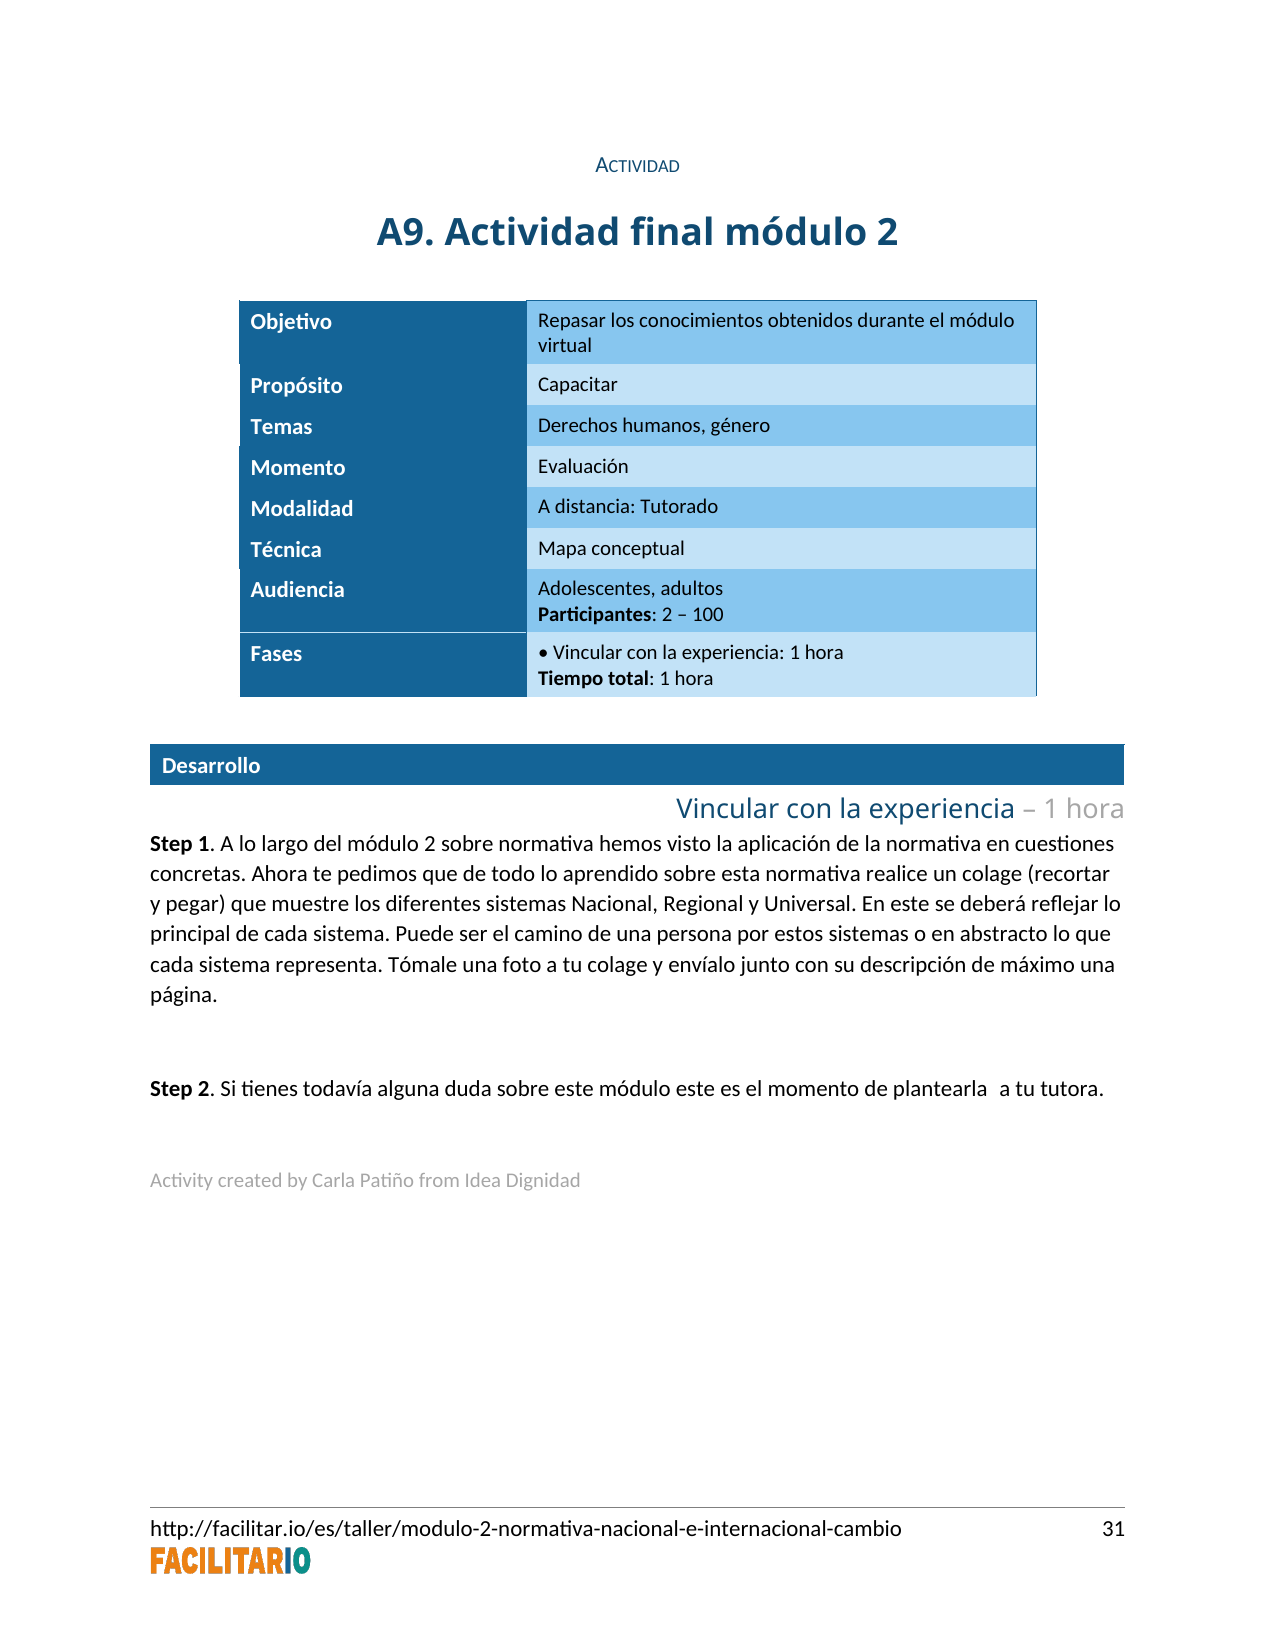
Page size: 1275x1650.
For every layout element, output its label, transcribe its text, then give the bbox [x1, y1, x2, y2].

table_cell Derechos humanos, género [527, 405, 1036, 446]
table_cell Fases [240, 634, 526, 696]
table_cell A distancia: Tutorado [527, 487, 1036, 528]
table_cell Técnica [240, 529, 526, 569]
text Actividad [150, 150, 1125, 178]
subtitle A9. Actividad final módulo 2 [150, 205, 1125, 256]
table_cell Evaluación [527, 446, 1036, 487]
table_cell Temas [240, 406, 526, 446]
table_cell Propósito [240, 365, 526, 405]
table_cell Momento [240, 447, 526, 487]
picture [145, 1544, 315, 1576]
table_cell Capacitar [527, 364, 1036, 405]
table_header Desarrollo [151, 745, 1124, 785]
subtitle Vincular con la experiencia – 1 hora [150, 789, 1125, 826]
table_cell Adolescentes, adultos Participantes: 2 – 100 [527, 569, 1036, 632]
text Step 1. A lo largo del módulo 2 sobre normativa hemos visto la aplicación de la normativa en cuestiones concretas. Ahora te pedimos que de todo lo aprendido sobre esta normativa realice un colage (recortar y pegar) que muestre los diferentes sistemas Nacional, Regional y Universal. En este se deberá reflejar lo principal de cada sistema. Puede ser el camino de una persona por estos sistemas o en abstracto lo que cada sistema representa. Tómale una foto a tu colage y envíalo junto con su descripción de máximo una página. [150, 829, 1125, 1008]
table_header Repasar los conocimientos obtenidos durante el módulo virtual [527, 301, 1036, 364]
table_cell Mapa conceptual [527, 528, 1036, 569]
text Step 2. Si tienes todavía alguna duda sobre este módulo este es el momento de plantearla a tu tutora. [150, 1074, 1125, 1102]
table_cell Modalidad [240, 488, 526, 528]
table_cell • Vincular con la experiencia: 1 hora Tiempo total: 1 hora [527, 633, 1036, 696]
text Activity created by Carla Patiño from Idea Dignidad [150, 1167, 1125, 1193]
table_header Objetivo [240, 301, 526, 364]
table_cell Audiencia [240, 570, 526, 632]
